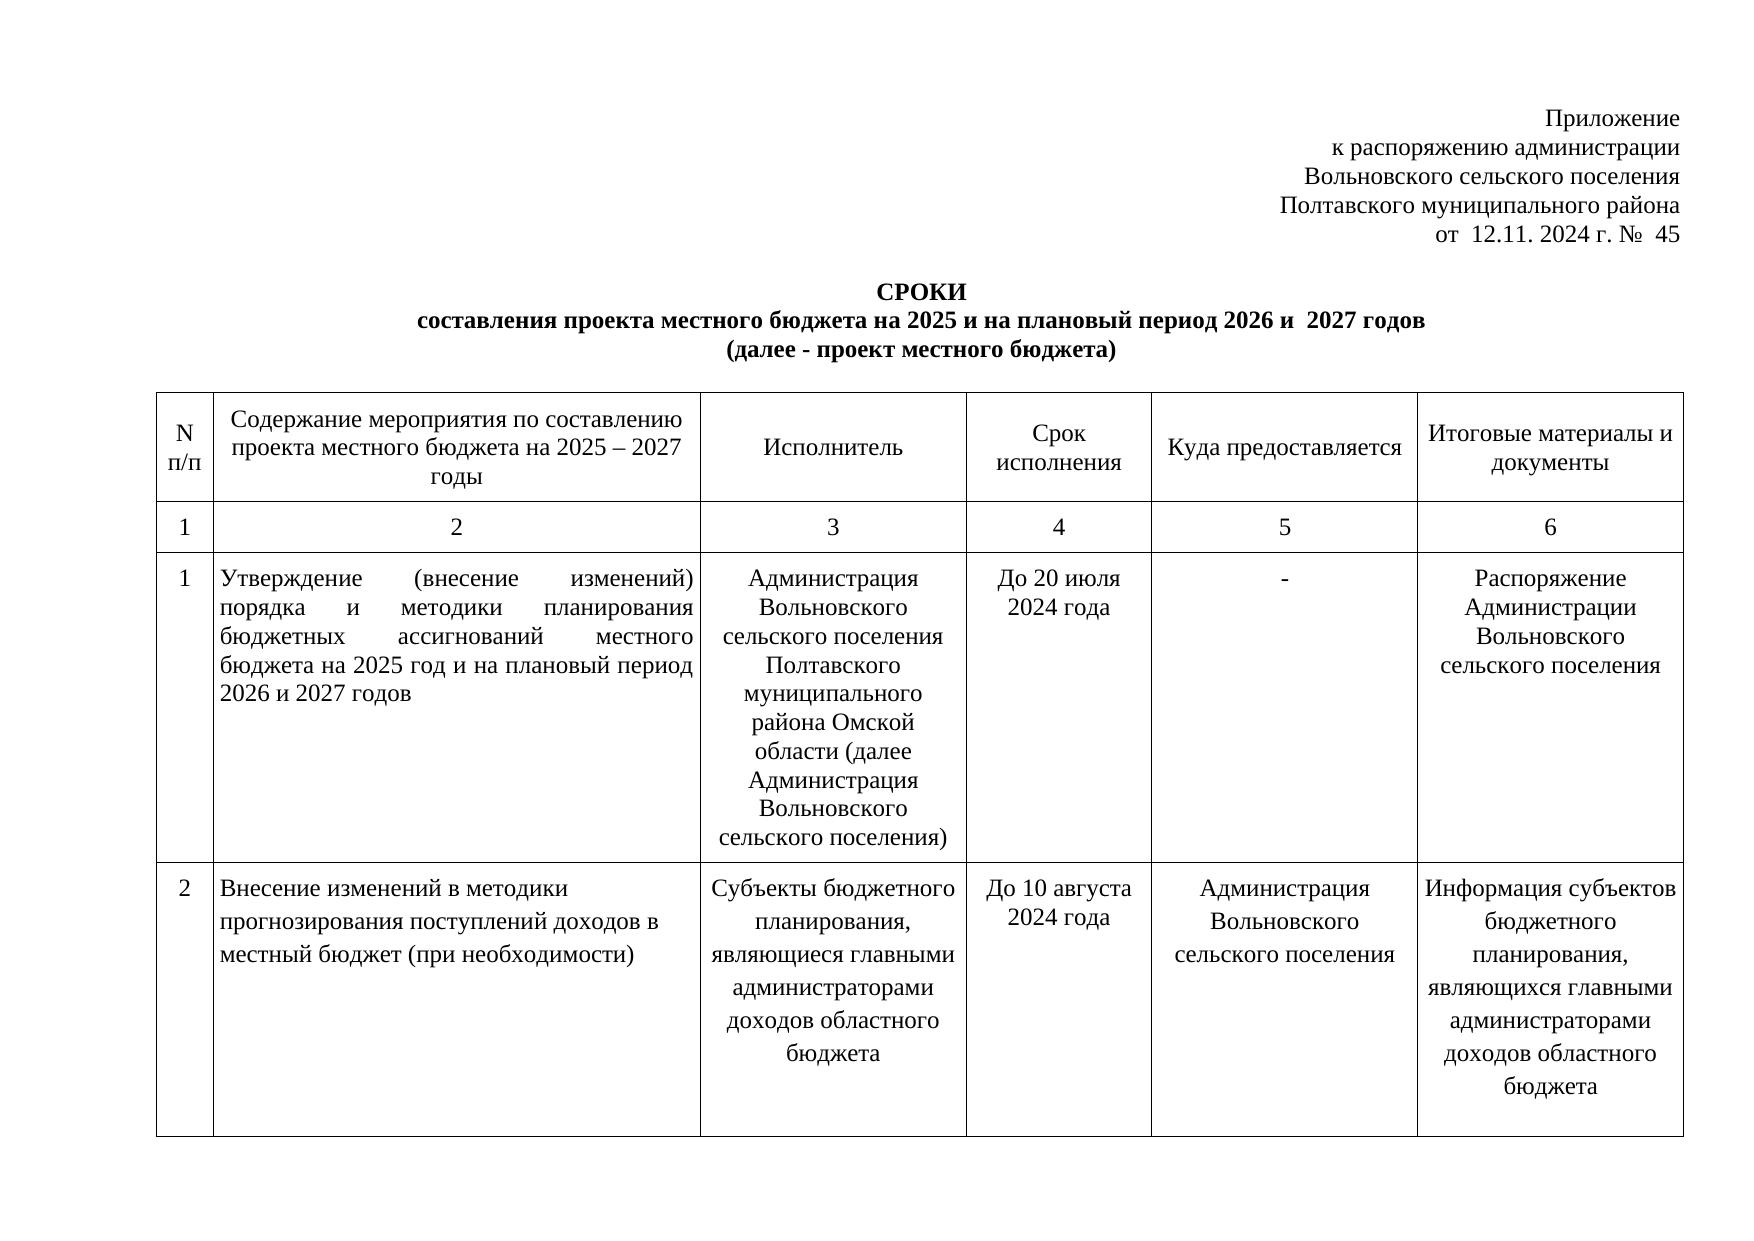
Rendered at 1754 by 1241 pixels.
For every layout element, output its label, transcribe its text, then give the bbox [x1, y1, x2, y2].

text от 12.11. 2024 г. № 45 [162, 219, 1680, 248]
table_cell Утверждение (внесение изменений) порядка и методики планирования бюджетных ассигнований местного бюджета на 2025 год и на плановый период 2026 и 2027 годов [214, 553, 700, 862]
table_header N п/п [157, 393, 213, 501]
text (далее - проект местного бюджета) [162, 334, 1680, 363]
table_cell Администрация Вольновского сельского поселения Полтавского муниципального района Омской области (далее Администрация Вольновского сельского поселения) [701, 553, 966, 862]
table_cell Внесение изменений в методики прогнозирования поступлений доходов в местный бюджет (при необходимости) [214, 863, 700, 1136]
table_cell 5 [1152, 502, 1417, 552]
table_cell 2 [157, 863, 213, 1136]
text Приложение [162, 103, 1680, 132]
table_header Содержание мероприятия по составлению проекта местного бюджета на 2025 – 2027 годы [214, 393, 700, 501]
table_cell 2 [214, 502, 700, 552]
text Вольновского сельского поселения [162, 161, 1680, 190]
table_cell Информация субъектов бюджетного планирования, являющихся главными администраторами доходов областного бюджета [1418, 863, 1683, 1136]
table_header Исполнитель [701, 393, 966, 501]
table_cell До 20 июля 2024 года [967, 553, 1151, 862]
text Полтавского муниципального района [162, 190, 1680, 219]
table_cell 4 [967, 502, 1151, 552]
table_cell - [1152, 553, 1417, 862]
table_cell 1 [157, 502, 213, 552]
table_cell Распоряжение Администрации Вольновского сельского поселения [1418, 553, 1683, 862]
table_cell Субъекты бюджетного планирования, являющиеся главными администраторами доходов областного бюджета [701, 863, 966, 1136]
table_cell 3 [701, 502, 966, 552]
text к распоряжению администрации [162, 132, 1680, 161]
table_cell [967, 863, 1151, 1136]
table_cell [1152, 863, 1417, 1136]
table_header Куда предоставляется [1152, 393, 1417, 501]
text СРОКИ [162, 277, 1680, 305]
text составления проекта местного бюджета на 2025 и на плановый период 2026 и 2027 годов [162, 305, 1680, 334]
table_header Итоговые материалы и документы [1418, 393, 1683, 501]
table_cell 1 [157, 553, 213, 862]
table_cell 6 [1418, 502, 1683, 552]
table_header Срок исполнения [967, 393, 1151, 501]
